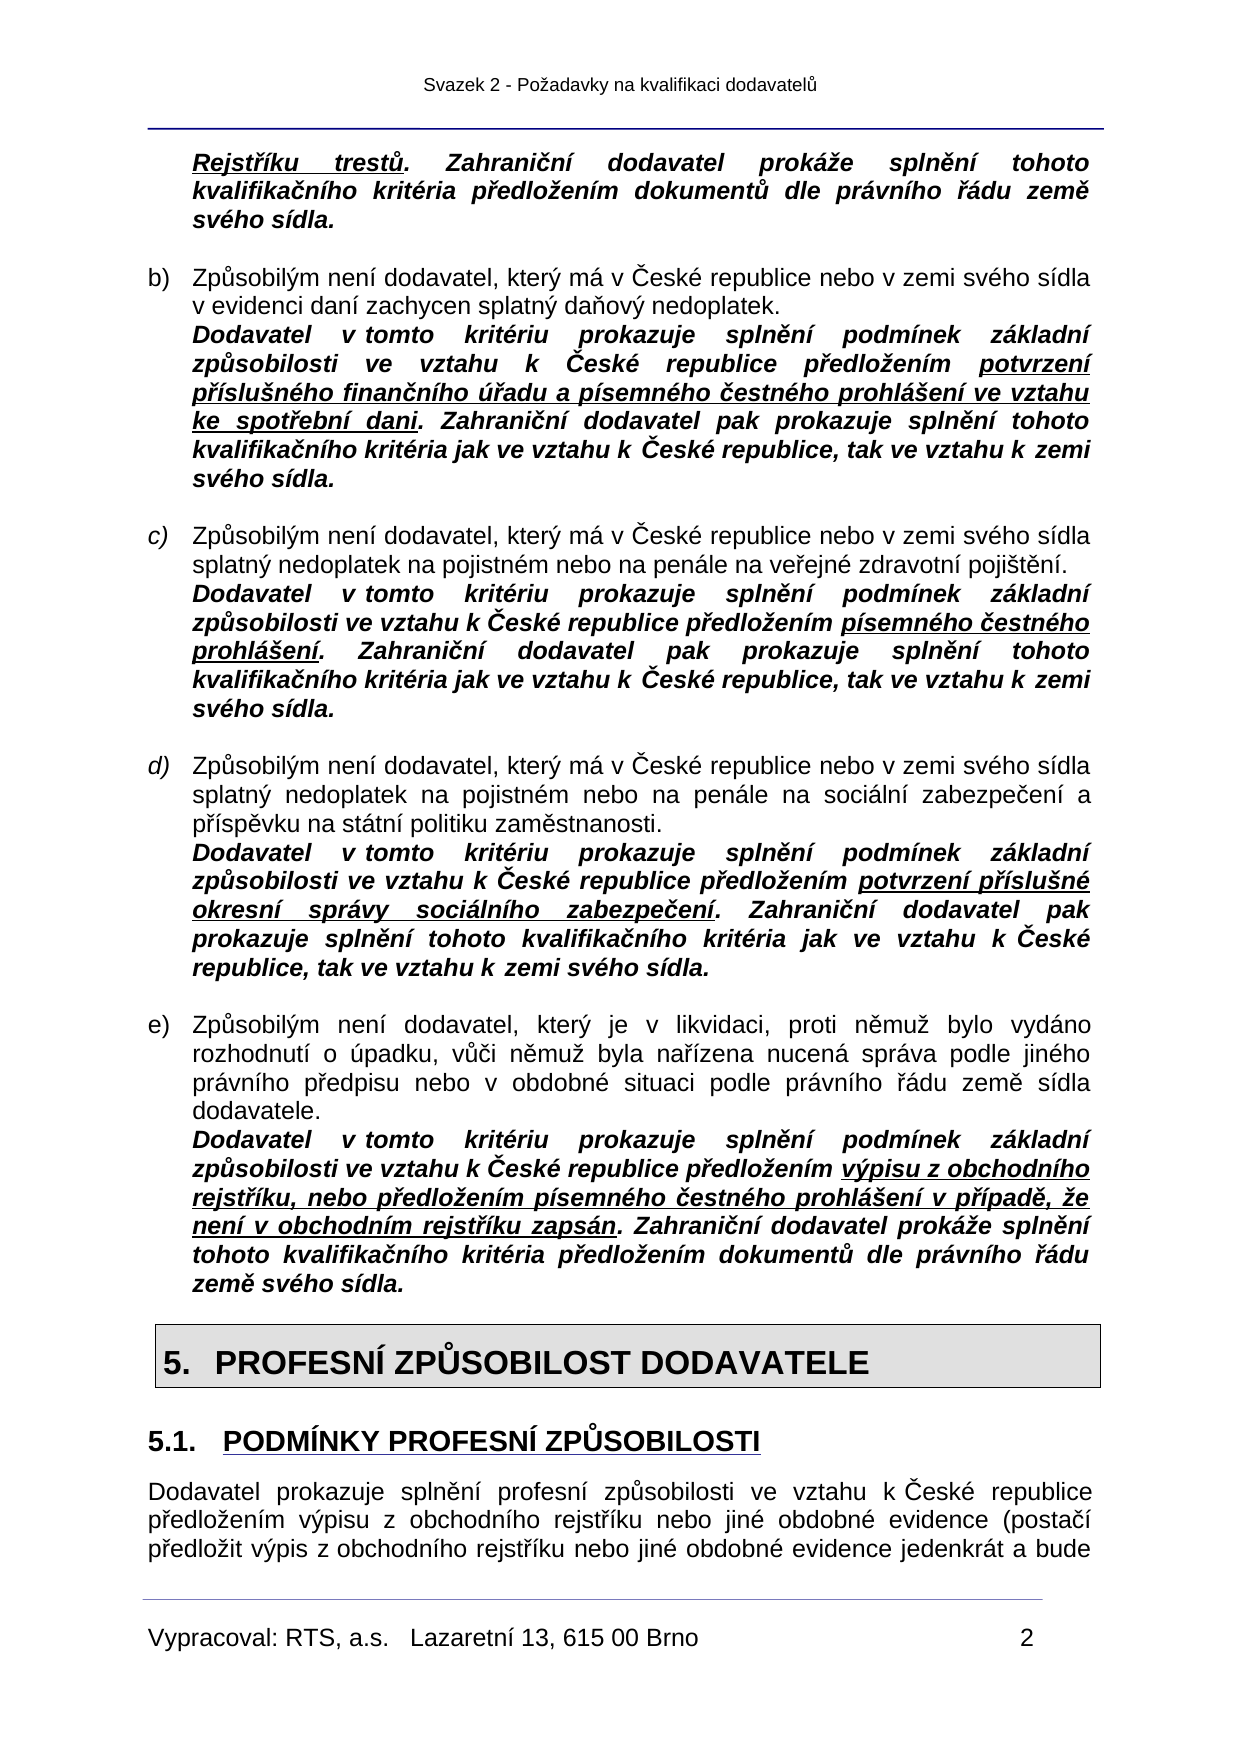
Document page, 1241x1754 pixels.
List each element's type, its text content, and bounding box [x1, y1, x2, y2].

list Způsobilým není dodavatel, který má v České republice nebo v zemi svého sídla splatný nedoplatek na pojistném nebo na penále na sociální zabezpečení a příspěvku na státní politiku zaměstnanosti. [148, 751, 1093, 838]
list Dodavatel v tomto kritériu prokazuje splnění podmínek základní způsobilosti ve vztahu k České republice předložením výpisu z obchodního rejstříku, nebo předložením písemného čestného prohlášení v případě, že není v obchodním rejstříku zapsán. Zahraniční dodavatel prokáže splnění tohoto kvalifikačního kritéria předložením dokumentů dle právního řádu země svého sídla. [192, 1125, 1093, 1298]
list Způsobilým není dodavatel, který je v likvidaci, proti němuž bylo vydáno rozhodnutí o úpadku, vůči němuž byla nařízena nucená správa podle jiného právního předpisu nebo v obdobné situaci podle právního řádu země sídla dodavatele. [148, 1010, 1093, 1125]
list Způsobilým není dodavatel, který má v České republice nebo v zemi svého sídla splatný nedoplatek na pojistném nebo na penále na veřejné zdravotní pojištění. [148, 521, 1093, 579]
table_header PROFESNÍ ZPŮSOBILOST DODAVATELE [156, 1325, 1100, 1387]
subtitle pODMÍNKY PROFESNÍ ZPŮSOBILOSTI [148, 1424, 1093, 1458]
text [148, 1477, 1093, 1563]
list Dodavatel v tomto kritériu prokazuje splnění podmínek základní způsobilosti ve vztahu k České republice předložením písemného čestného prohlášení. Zahraniční dodavatel pak prokazuje splnění tohoto kvalifikačního kritéria jak ve vztahu k České republice, tak ve vztahu k zemi svého sídla. [192, 579, 1093, 723]
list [192, 148, 1093, 234]
list Způsobilým není dodavatel, který má v České republice nebo v zemi svého sídla v evidenci daní zachycen splatný daňový nedoplatek. [148, 263, 1093, 320]
list Dodavatel v tomto kritériu prokazuje splnění podmínek základní způsobilosti ve vztahu k České republice předložením potvrzení příslušné okresní správy sociálního zabezpečení. Zahraniční dodavatel pak prokazuje splnění tohoto kvalifikačního kritéria jak ve vztahu k České republice, tak ve vztahu k zemi svého sídla. [192, 838, 1093, 981]
list Dodavatel v tomto kritériu prokazuje splnění podmínek základní způsobilosti ve vztahu k České republice předložením potvrzení příslušného finančního úřadu a písemného čestného prohlášení ve vztahu ke spotřební dani. Zahraniční dodavatel pak prokazuje splnění tohoto kvalifikačního kritéria jak ve vztahu k České republice, tak ve vztahu k zemi svého sídla. [192, 320, 1093, 493]
